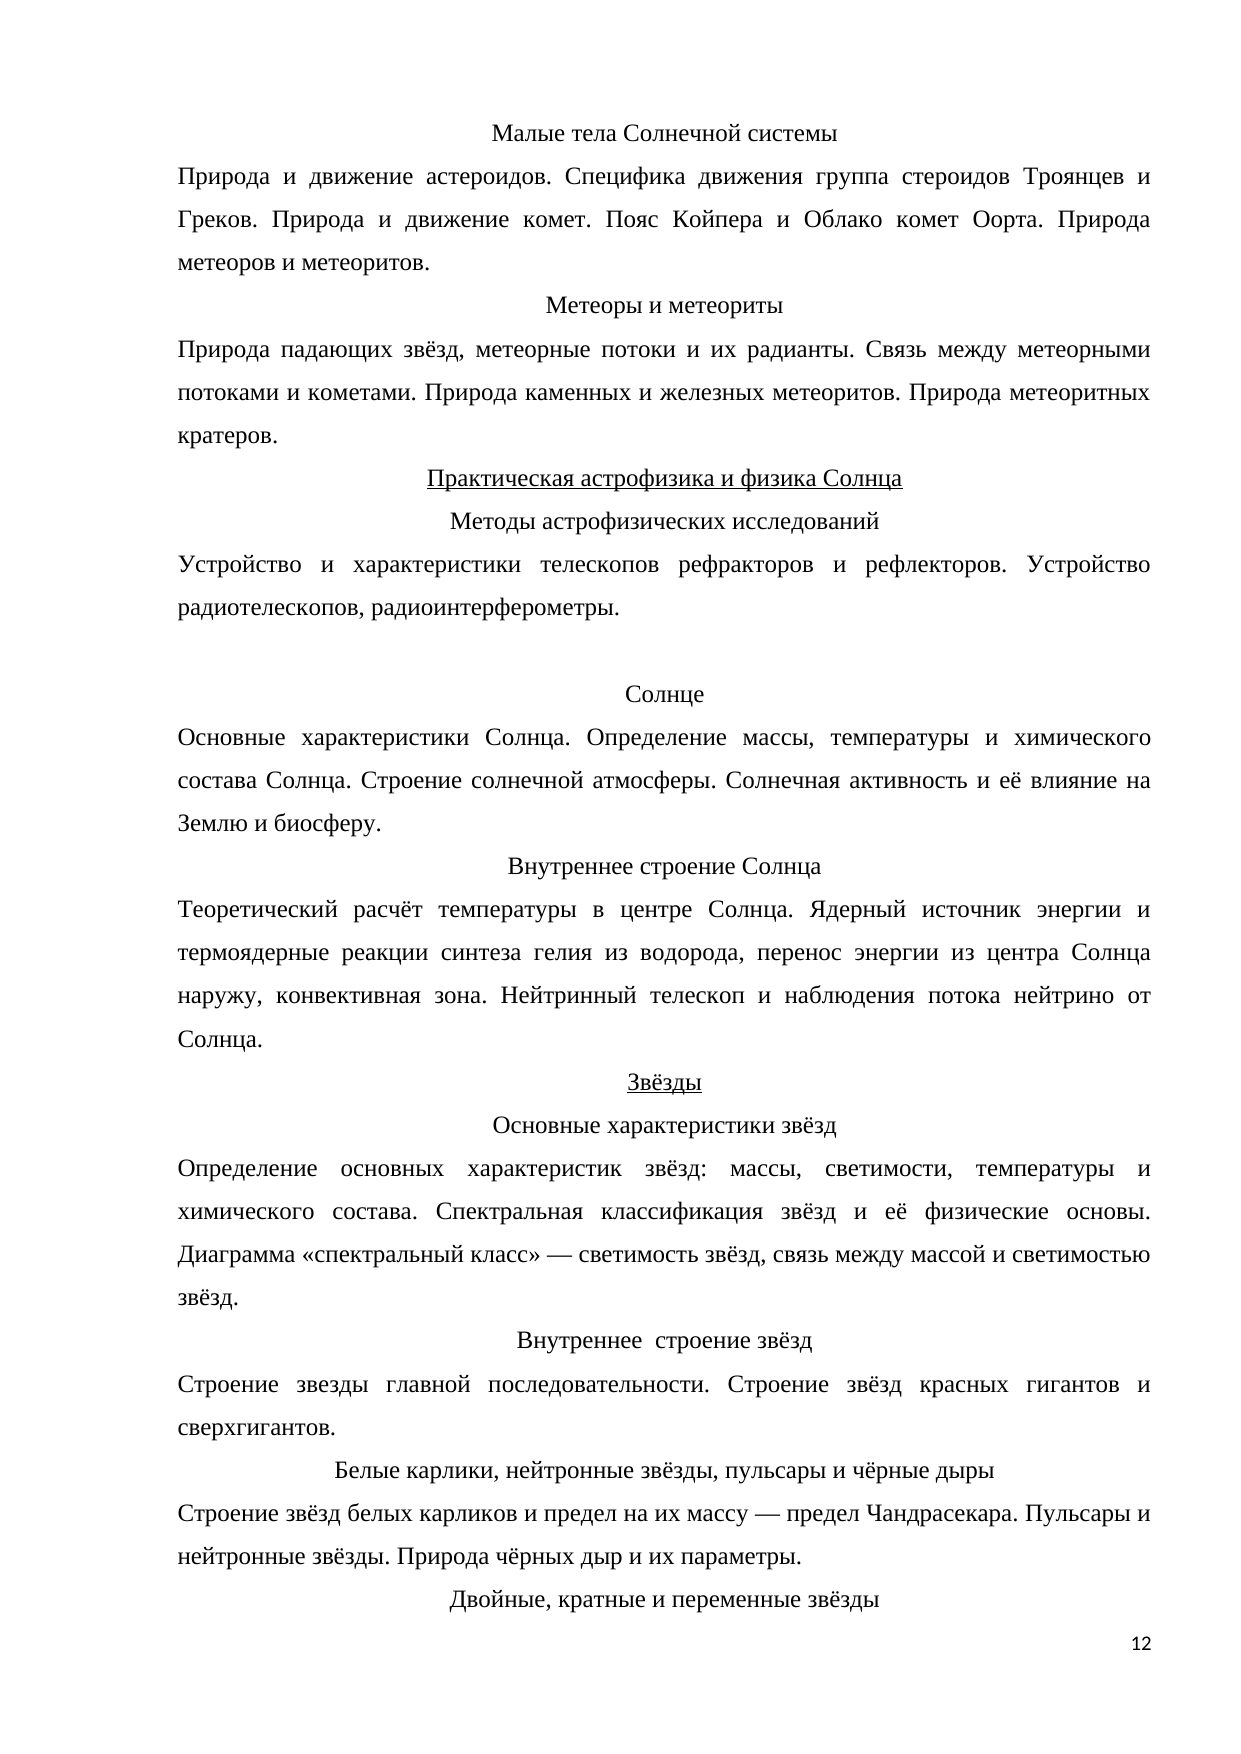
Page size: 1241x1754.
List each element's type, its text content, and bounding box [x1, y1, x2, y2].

text Определение основных характеристик звёзд: массы, светимости, температуры и химического состава. Спектральная классификация звёзд и её физические основы. Диаграмма «спектральный класс» — светимость звёзд, связь между массой и светимостью звёзд. [177, 1153, 1152, 1311]
text Практическая астрофизика и физика Солнца [177, 463, 1152, 492]
text Внутреннее строение Солнца [177, 851, 1152, 880]
text Теоретический расчёт температуры в центре Солнца. Ядерный источник энергии и термоядерные реакции синтеза гелия из водорода, перенос энергии из центра Солнца наружу, конвективная зона. Нейтринный телескоп и наблюдения потока нейтрино от Солнца. [177, 894, 1152, 1052]
text Белые карлики, нейтронные звёзды, пульсары и чёрные дыры [177, 1455, 1152, 1484]
text Метеоры и метеориты [177, 291, 1152, 319]
text Солнце [177, 679, 1152, 707]
text Строение звезды главной последовательности. Строение звёзд красных гигантов и сверхгигантов. [177, 1369, 1152, 1441]
text Устройство и характеристики телескопов рефракторов и рефлекторов. Устройство радиотелескопов, радиоинтерферометры. [177, 549, 1152, 621]
text Двойные, кратные и переменные звёзды [177, 1584, 1152, 1613]
text Основные характеристики звёзд [177, 1110, 1152, 1139]
text Звёзды [177, 1067, 1152, 1096]
text Малые тела Солнечной системы [177, 118, 1152, 147]
text Природа и движение астероидов. Специфика движения группа стероидов Троянцев и Греков. Природа и движение комет. Пояс Койпера и Облако комет Оорта. Природа метеоров и метеоритов. [177, 161, 1152, 276]
text Природа падающих звёзд, метеорные потоки и их радианты. Связь между метеорными потоками и кометами. Природа каменных и железных метеоритов. Природа метеоритных кратеров. [177, 334, 1152, 449]
text Строение звёзд белых карликов и предел на их массу — предел Чандрасекара. Пульсары и нейтронные звёзды. Природа чёрных дыр и их параметры. [177, 1498, 1152, 1570]
text Методы астрофизических исследований [177, 506, 1152, 535]
text Внутреннее строение звёзд [177, 1326, 1152, 1354]
text Основные характеристики Солнца. Определение массы, температуры и химического состава Солнца. Строение солнечной атмосферы. Солнечная активность и её влияние на Землю и биосферу. [177, 722, 1152, 837]
